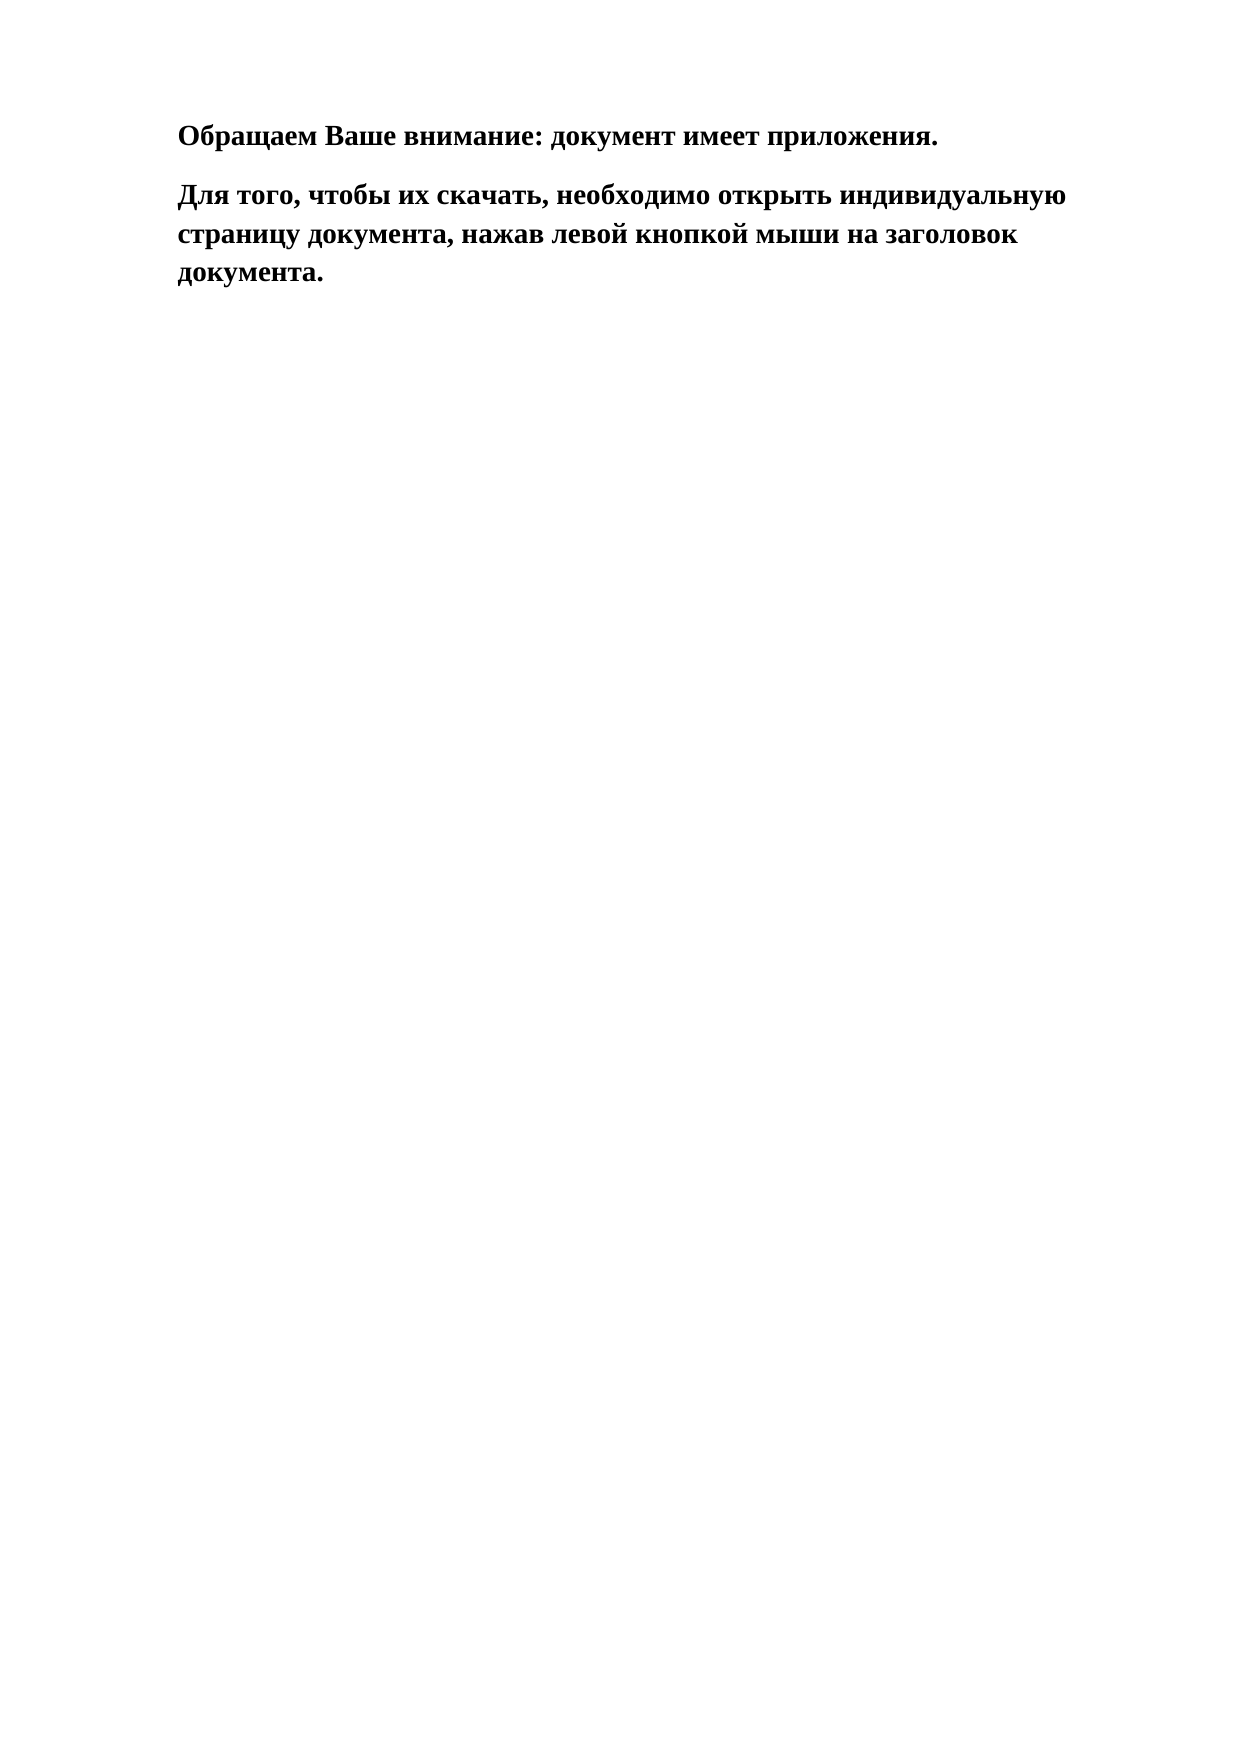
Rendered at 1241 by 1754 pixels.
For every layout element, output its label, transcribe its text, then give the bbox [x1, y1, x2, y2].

text Обращаем Ваше внимание: документ имеет приложения. [177, 118, 1152, 152]
text Для того, чтобы их скачать, необходимо открыть индивидуальную страницу документа, нажав левой кнопкой мыши на заголовок документа. [177, 177, 1152, 288]
